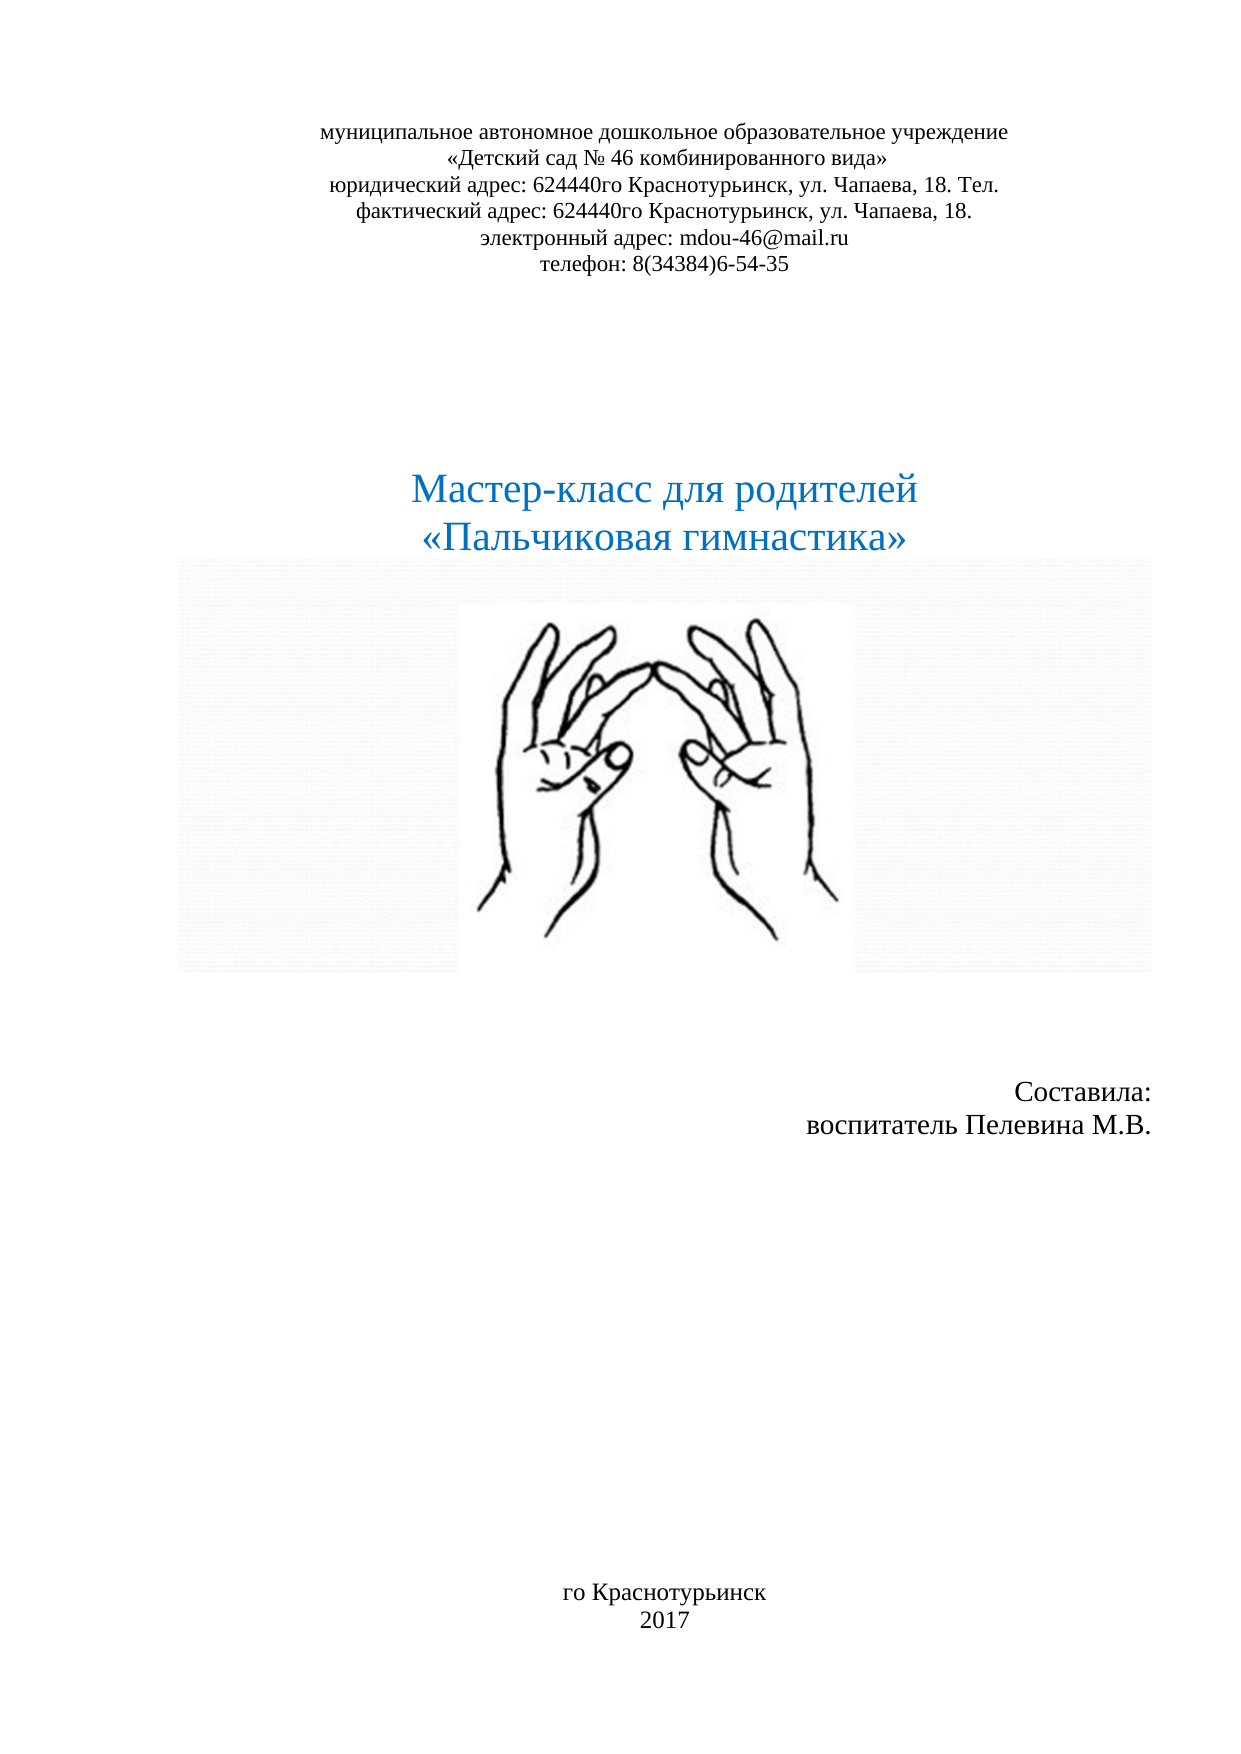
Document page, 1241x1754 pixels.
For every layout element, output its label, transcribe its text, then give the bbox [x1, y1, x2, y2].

text юридический адрес: 624440го Краснотурьинск, ул. Чапаева, 18. Тел. [177, 171, 1152, 197]
text электронный адрес: mdou-46@mail.ru [177, 223, 1152, 250]
text «Пальчиковая гимнастика» [177, 511, 1152, 558]
picture [177, 558, 1152, 973]
text фактический адрес: 624440го Краснотурьинск, ул. Чапаева, 18. [177, 197, 1152, 223]
text Мастер-класс для родителей [177, 463, 1152, 511]
text 2017 [177, 1606, 1152, 1634]
text Составила: [177, 1074, 1152, 1107]
text «Детский сад № 46 комбинированного вида» [177, 144, 1152, 171]
text го Краснотурьинск [177, 1577, 1152, 1606]
text телефон: 8(34384)6-54-35 [177, 250, 1152, 276]
text воспитатель Пелевина М.В. [177, 1107, 1152, 1141]
text муниципальное автономное дошкольное образовательное учреждение [177, 118, 1152, 144]
